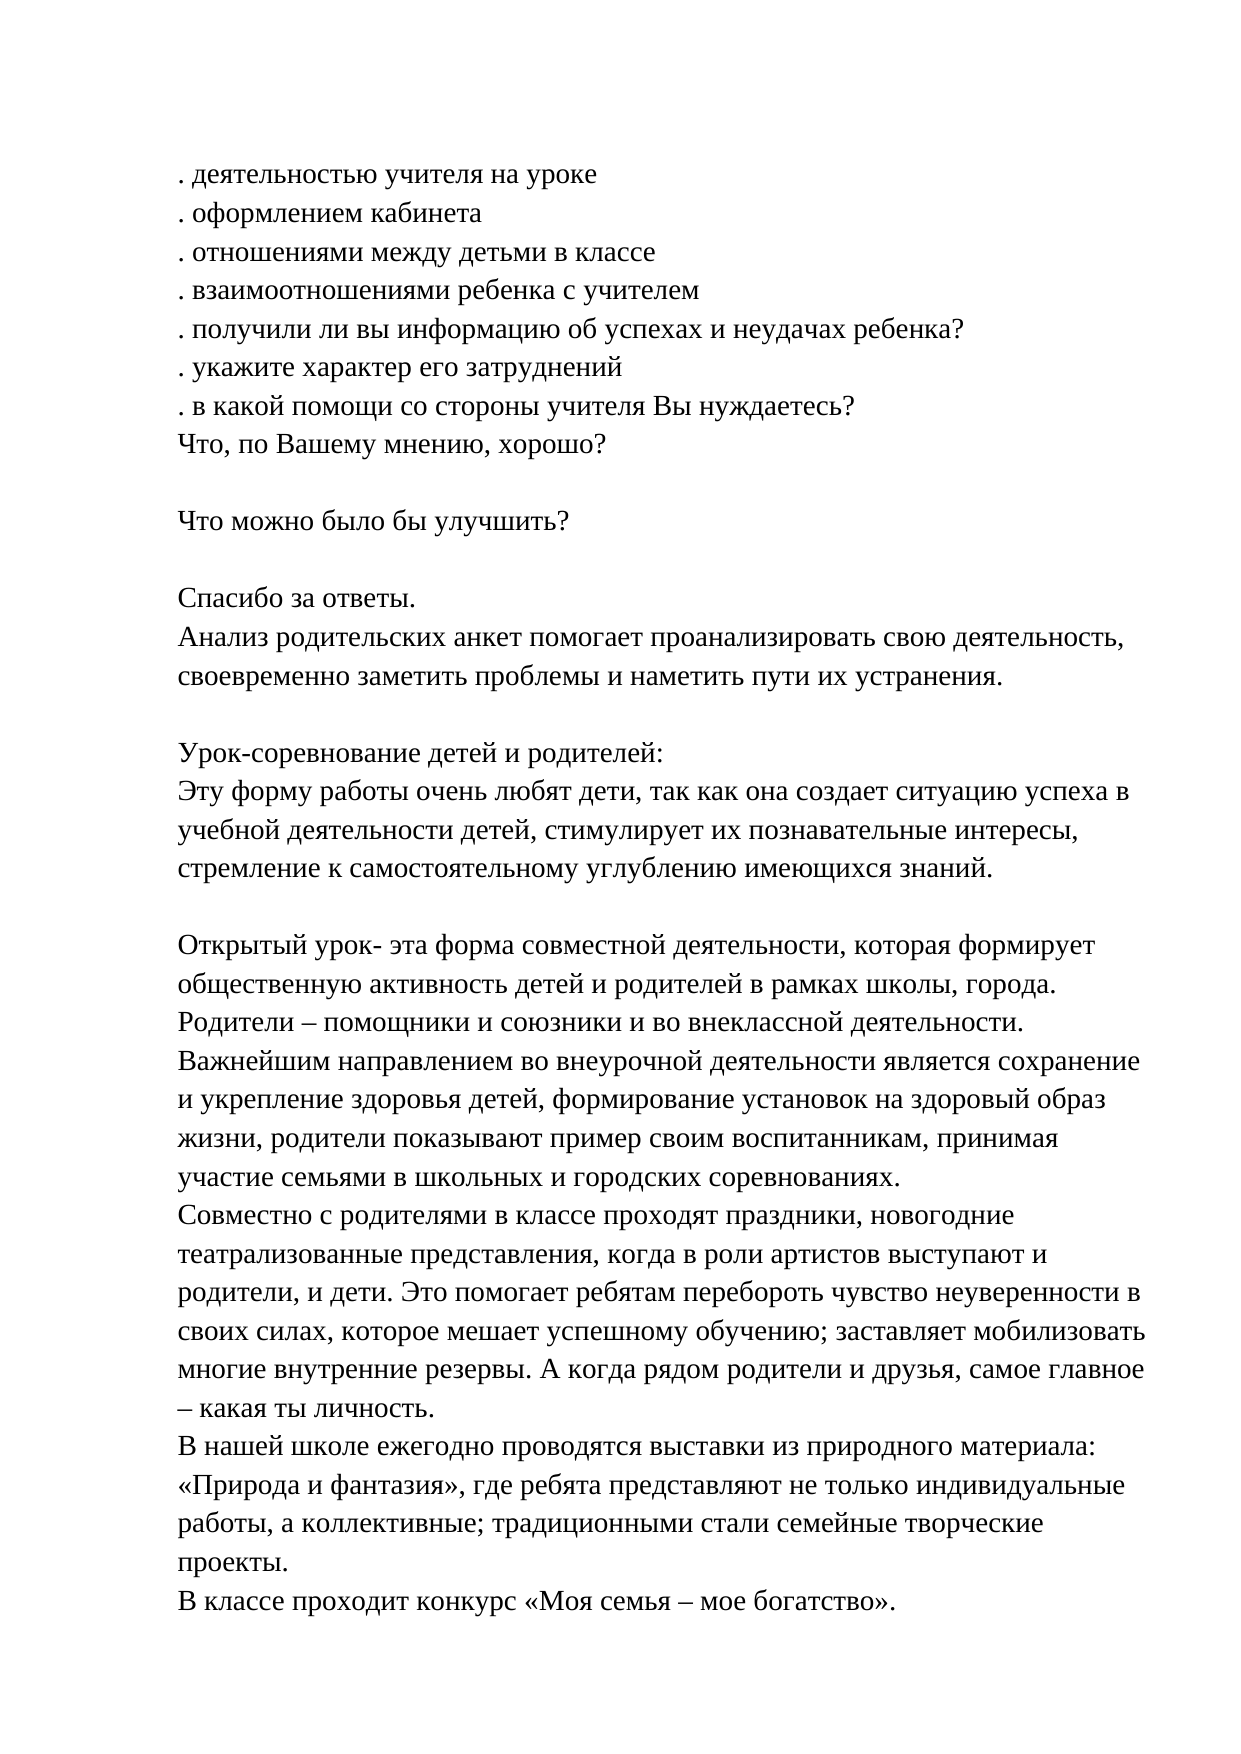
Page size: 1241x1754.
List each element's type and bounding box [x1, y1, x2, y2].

text [177, 118, 1152, 1616]
